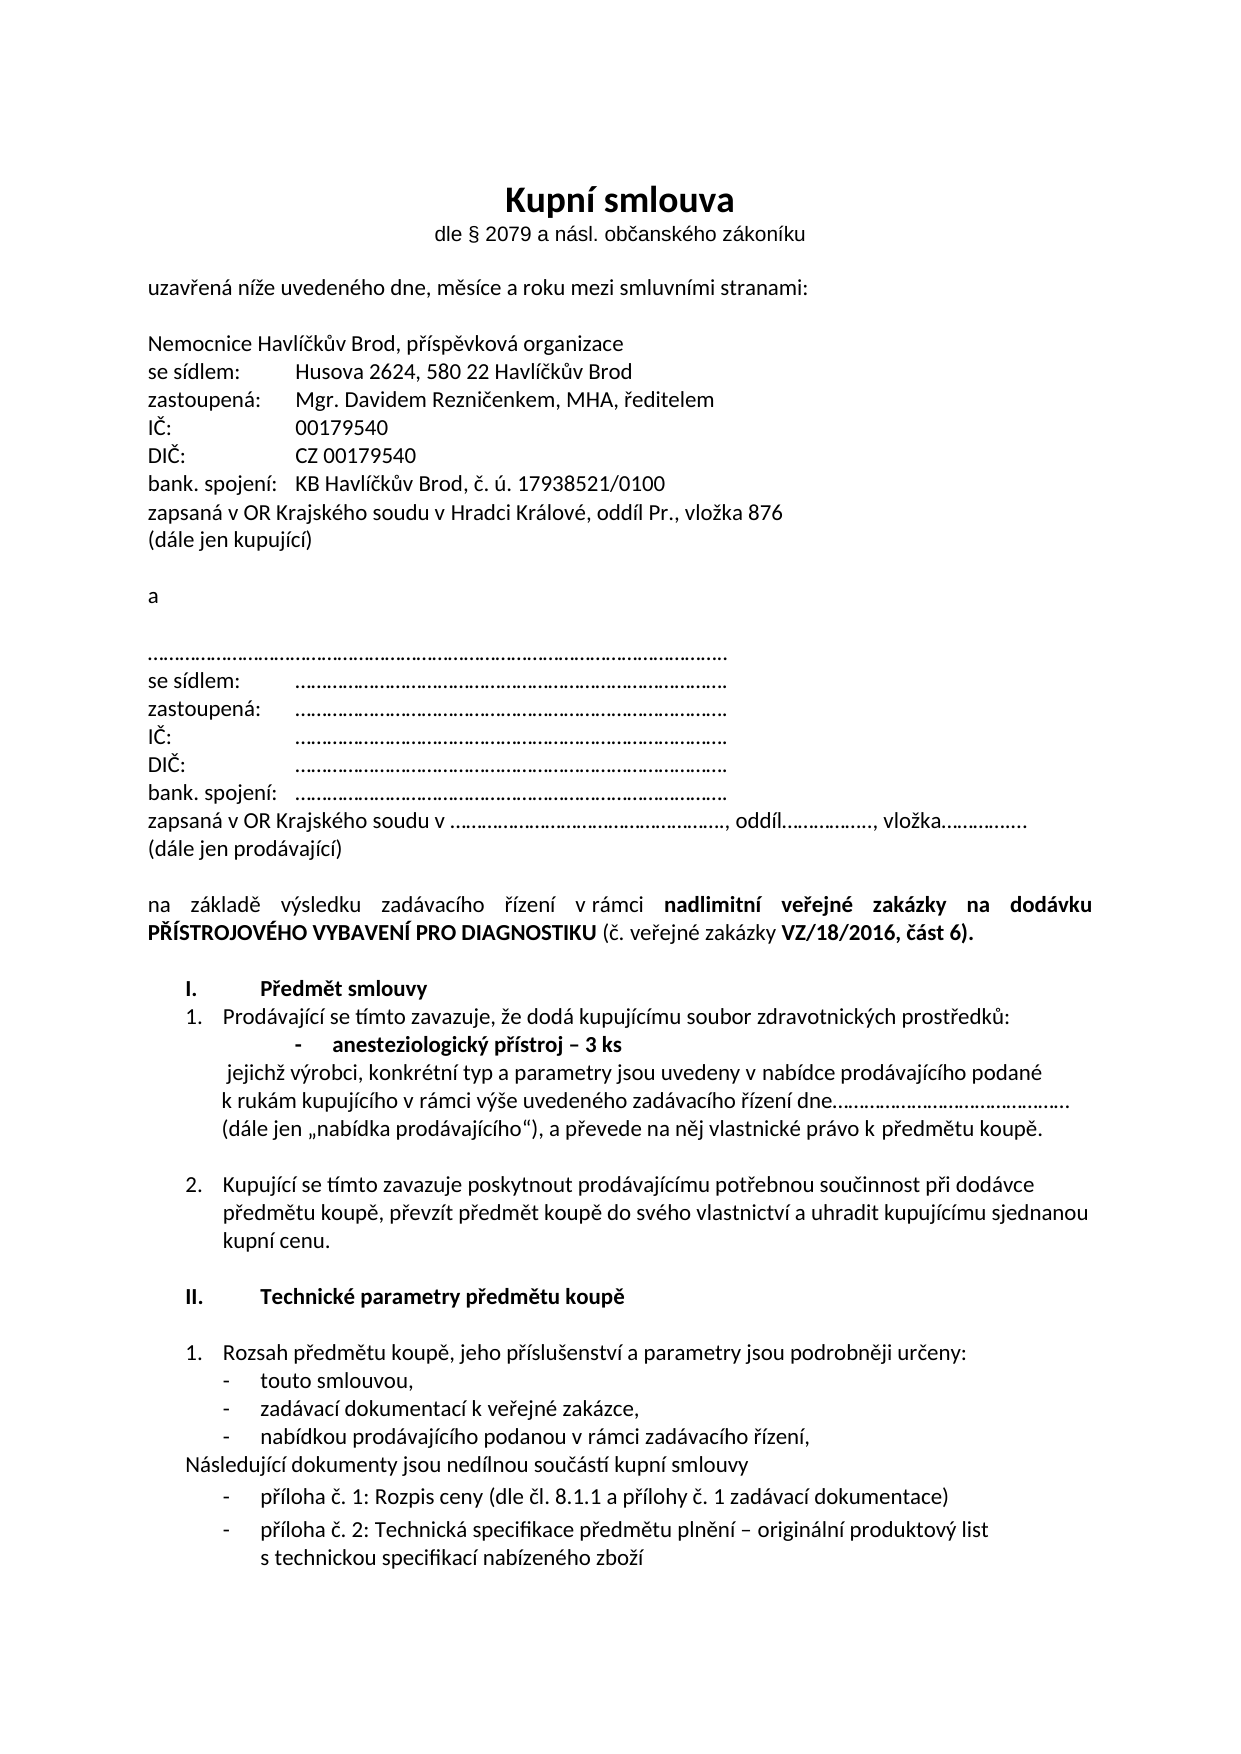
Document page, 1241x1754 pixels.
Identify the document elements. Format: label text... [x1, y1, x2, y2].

text uzavřená níže uvedeného dne, měsíce a roku mezi smluvními stranami: [148, 273, 1093, 301]
title dle § 2079 a násl. občanského zákoníku [148, 221, 1093, 245]
text Nemocnice Havlíčkův Brod, příspěvková organizace [148, 329, 1093, 357]
list anesteziologický přístroj – 3 ks [294, 1030, 1093, 1058]
text ……………………………………………………………………………………………….. [148, 638, 1093, 666]
text a [148, 582, 1093, 610]
text zapsaná v OR Krajského soudu v ……………………………………………., oddíl…………….., vložka………….... [148, 806, 1093, 834]
text (dále jen kupující) [148, 526, 1093, 554]
list Prodávající se tímto zavazuje, že dodá kupujícímu soubor zdravotnických prostředků: [185, 1002, 1093, 1030]
list příloha č. 1: Rozpis ceny (dle čl. 8.1.1 a přílohy č. 1 zadávací dokumentace) [223, 1482, 1093, 1511]
text DIČ: ………………………………………………………………………. [148, 750, 1093, 778]
text zapsaná v OR Krajského soudu v Hradci Králové, oddíl Pr., vložka 876 [148, 498, 1093, 526]
text Kupní smlouva [148, 176, 1093, 221]
list zadávací dokumentací k veřejné zakázce, [223, 1394, 1093, 1422]
list příloha č. 2: Technická specifikace předmětu plnění – originální produktový list s technickou specifikací nabízeného zboží [223, 1515, 1093, 1571]
list touto smlouvou, [223, 1366, 1093, 1394]
text IČ: ………………………………………………………………………. [148, 722, 1093, 750]
text zastoupená: Mgr. Davidem Rezničenkem, MHA, ředitelem [148, 386, 1093, 413]
list Kupující se tímto zavazuje poskytnout prodávajícímu potřebnou součinnost při dodávce předmětu koupě, převzít předmět koupě do svého vlastnictví a uhradit kupujícímu sjednanou kupní cenu. [185, 1170, 1093, 1254]
text se sídlem: ………………………………………………………………………. [148, 666, 1093, 694]
text jejichž výrobci, konkrétní typ a parametry jsou uvedeny v nabídce prodávajícího podané k rukám kupujícího v rámci výše uvedeného zadávacího řízení dne……………………………………… (dále jen „nabídka prodávajícího“), a převede na něj vlastnické právo k předmětu koupě. [221, 1058, 1093, 1142]
text na základě výsledku zadávacího řízení v rámci nadlimitní veřejné zakázky na dodávku PŘÍSTROJOVÉHO VYBAVENÍ PRO DIAGNOSTIKU (č. veřejné zakázky VZ/18/2016, část 6). [148, 890, 1093, 946]
text zastoupená: ………………………………………………………………………. [148, 694, 1093, 722]
list Rozsah předmětu koupě, jeho příslušenství a parametry jsou podrobněji určeny: [185, 1338, 1093, 1366]
list Technické parametry předmětu koupě [185, 1282, 1093, 1310]
list Předmět smlouvy [185, 974, 1093, 1002]
text bank. spojení: KB Havlíčkův Brod, č. ú. 17938521/0100 [148, 469, 1093, 498]
text se sídlem: Husova 2624, 580 22 Havlíčkův Brod [148, 357, 1093, 386]
text IČ: 00179540 [148, 413, 1093, 442]
text Následující dokumenty jsou nedílnou součástí kupní smlouvy [148, 1450, 1093, 1478]
text DIČ: CZ 00179540 [148, 442, 1093, 469]
text (dále jen prodávající) [148, 834, 1093, 862]
text bank. spojení: ………………………………………………………………………. [148, 778, 1093, 806]
list nabídkou prodávajícího podanou v rámci zadávacího řízení, [223, 1422, 1093, 1450]
